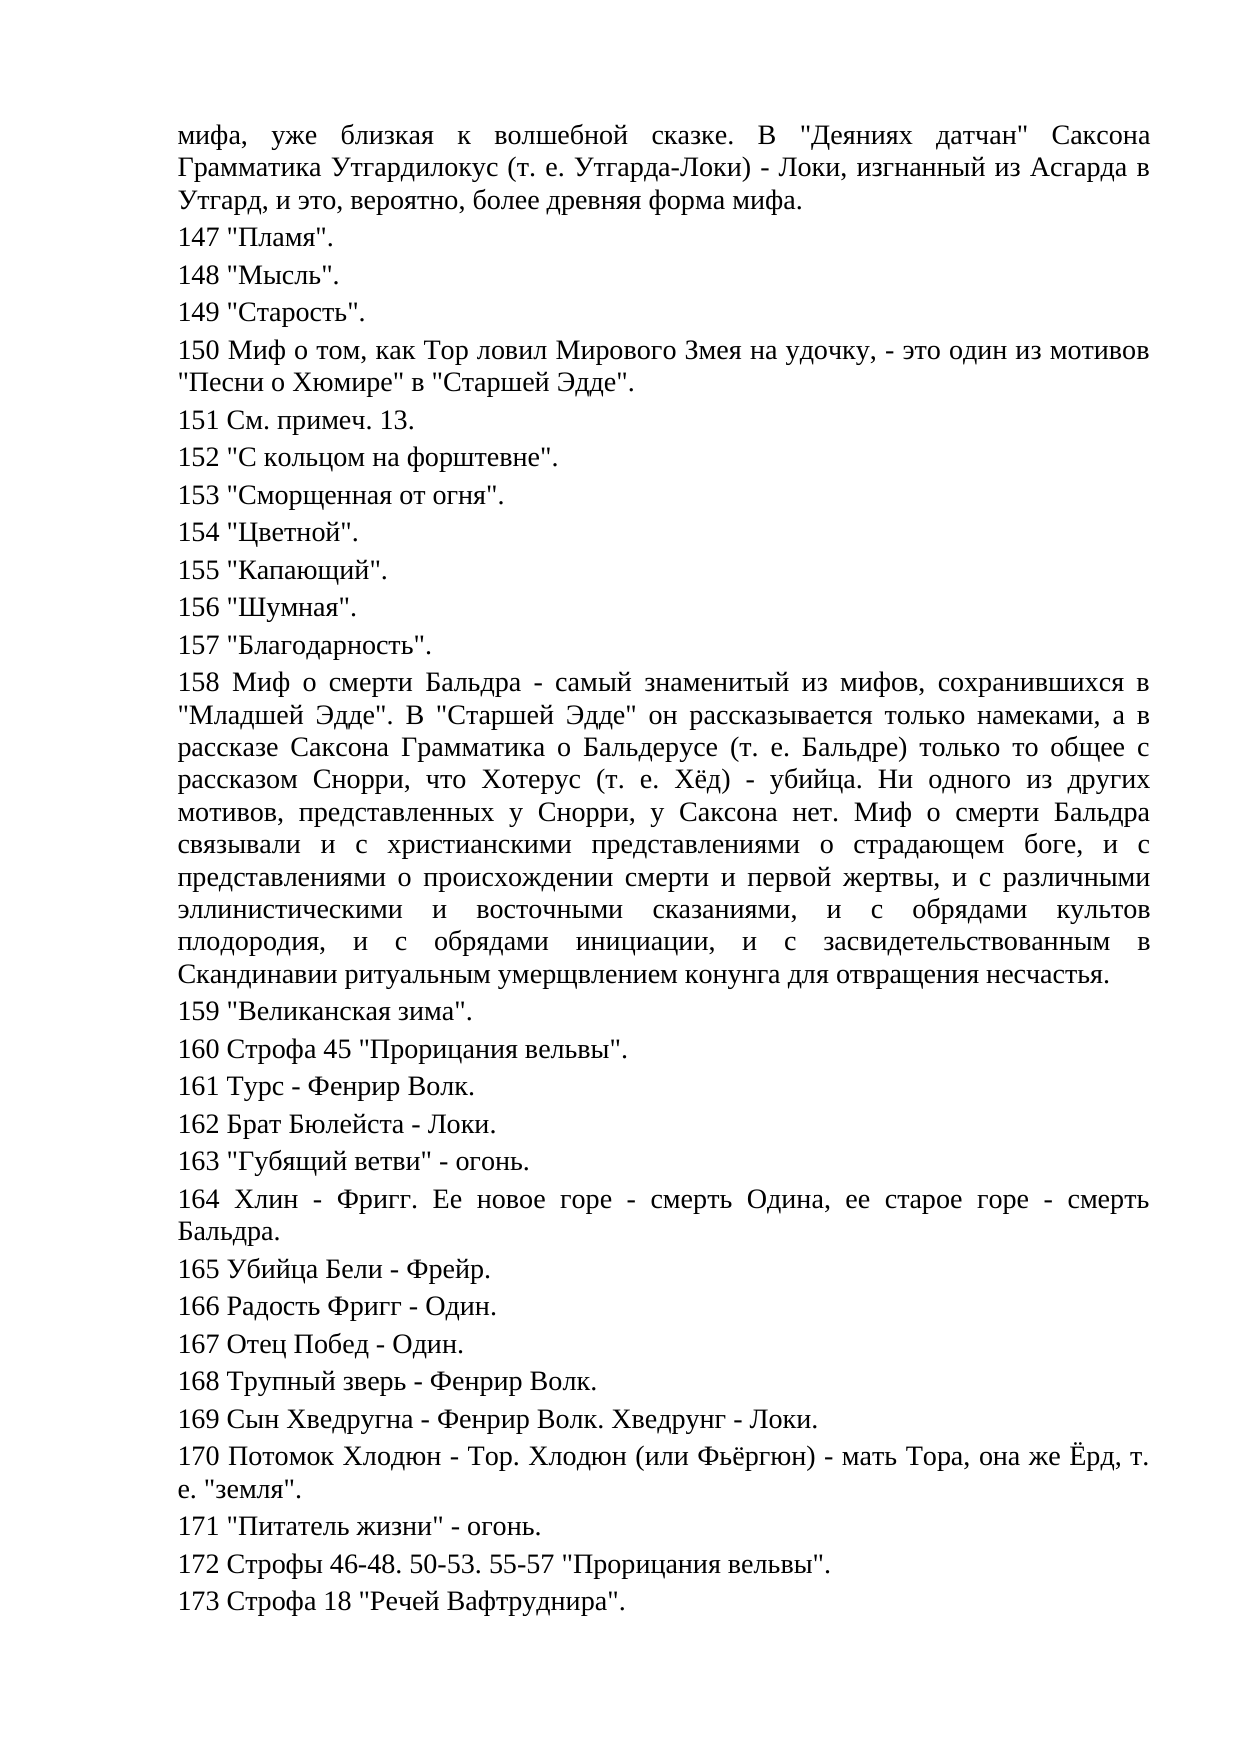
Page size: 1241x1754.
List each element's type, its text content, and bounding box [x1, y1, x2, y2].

text 172 Строфы 46-48. 50-53. 55-57 "Прорицания вельвы". [177, 1547, 1152, 1579]
text 151 См. примеч. 13. [177, 403, 1152, 435]
text 173 Строфа 18 "Речей Вафтруднира". [177, 1584, 1152, 1617]
text 156 "Шумная". [177, 590, 1152, 623]
text 158 Миф о смерти Бальдра - самый знаменитый из мифов, сохранившихся в "Младшей Эдде". В "Старшей Эдде" он рассказывается только намеками, а в рассказе Саксона Грамматика о Бальдерусе (т. е. Бальдре) только то общее с рассказом Снорри, что Хотерус (т. е. Хёд) - убийца. Ни одного из других мотивов, представленных у Снорри, у Саксона нет. Миф о смерти Бальдра связывали и с христианскими представлениями о страдающем боге, и с представлениями о происхождении смерти и первой жертвы, и с различными эллинистическими и восточными сказаниями, и с обрядами культов плодородия, и с обрядами инициации, и с засвидетельствованным в Скандинавии ритуальным умерщвлением конунга для отвращения несчастья. [177, 665, 1152, 989]
text 153 "Сморщенная от огня". [177, 478, 1152, 510]
text 161 Турс - Фенрир Волк. [177, 1069, 1152, 1102]
text 149 "Старость". [177, 295, 1152, 328]
text 164 Хлин - Фригг. Ее новое горе - смерть Одина, ее старое горе - смерть Бальдра. [177, 1182, 1152, 1247]
text 168 Трупный зверь - Фенрир Волк. [177, 1364, 1152, 1397]
text 159 "Великанская зима". [177, 994, 1152, 1027]
text 157 "Благодарность". [177, 628, 1152, 660]
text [177, 118, 1152, 215]
text 171 "Питатель жизни" - огонь. [177, 1509, 1152, 1542]
text 155 "Капающий". [177, 553, 1152, 585]
text 167 Отец Побед - Один. [177, 1327, 1152, 1359]
text 160 Строфа 45 "Прорицания вельвы". [177, 1032, 1152, 1064]
text 163 "Губящий ветви" - огонь. [177, 1144, 1152, 1177]
text 154 "Цветной". [177, 515, 1152, 548]
text 170 Потомок Хлодюн - Тор. Хлодюн (или Фьёргюн) - мать Тора, она же Ёрд, т. е. "земля". [177, 1439, 1152, 1504]
text 166 Радость Фригг - Один. [177, 1289, 1152, 1322]
text 147 "Пламя". [177, 220, 1152, 253]
text 152 "С кольцом на форштевне". [177, 440, 1152, 473]
text 165 Убийца Бели - Фрейр. [177, 1252, 1152, 1284]
text 150 Миф о том, как Тор ловил Мирового Змея на удочку, - это один из мотивов "Песни о Хюмире" в "Старшей Эдде". [177, 333, 1152, 398]
text 148 "Мысль". [177, 258, 1152, 290]
text 169 Сын Хведругна - Фенрир Волк. Хведрунг - Локи. [177, 1402, 1152, 1434]
text 162 Брат Бюлейста - Локи. [177, 1107, 1152, 1139]
